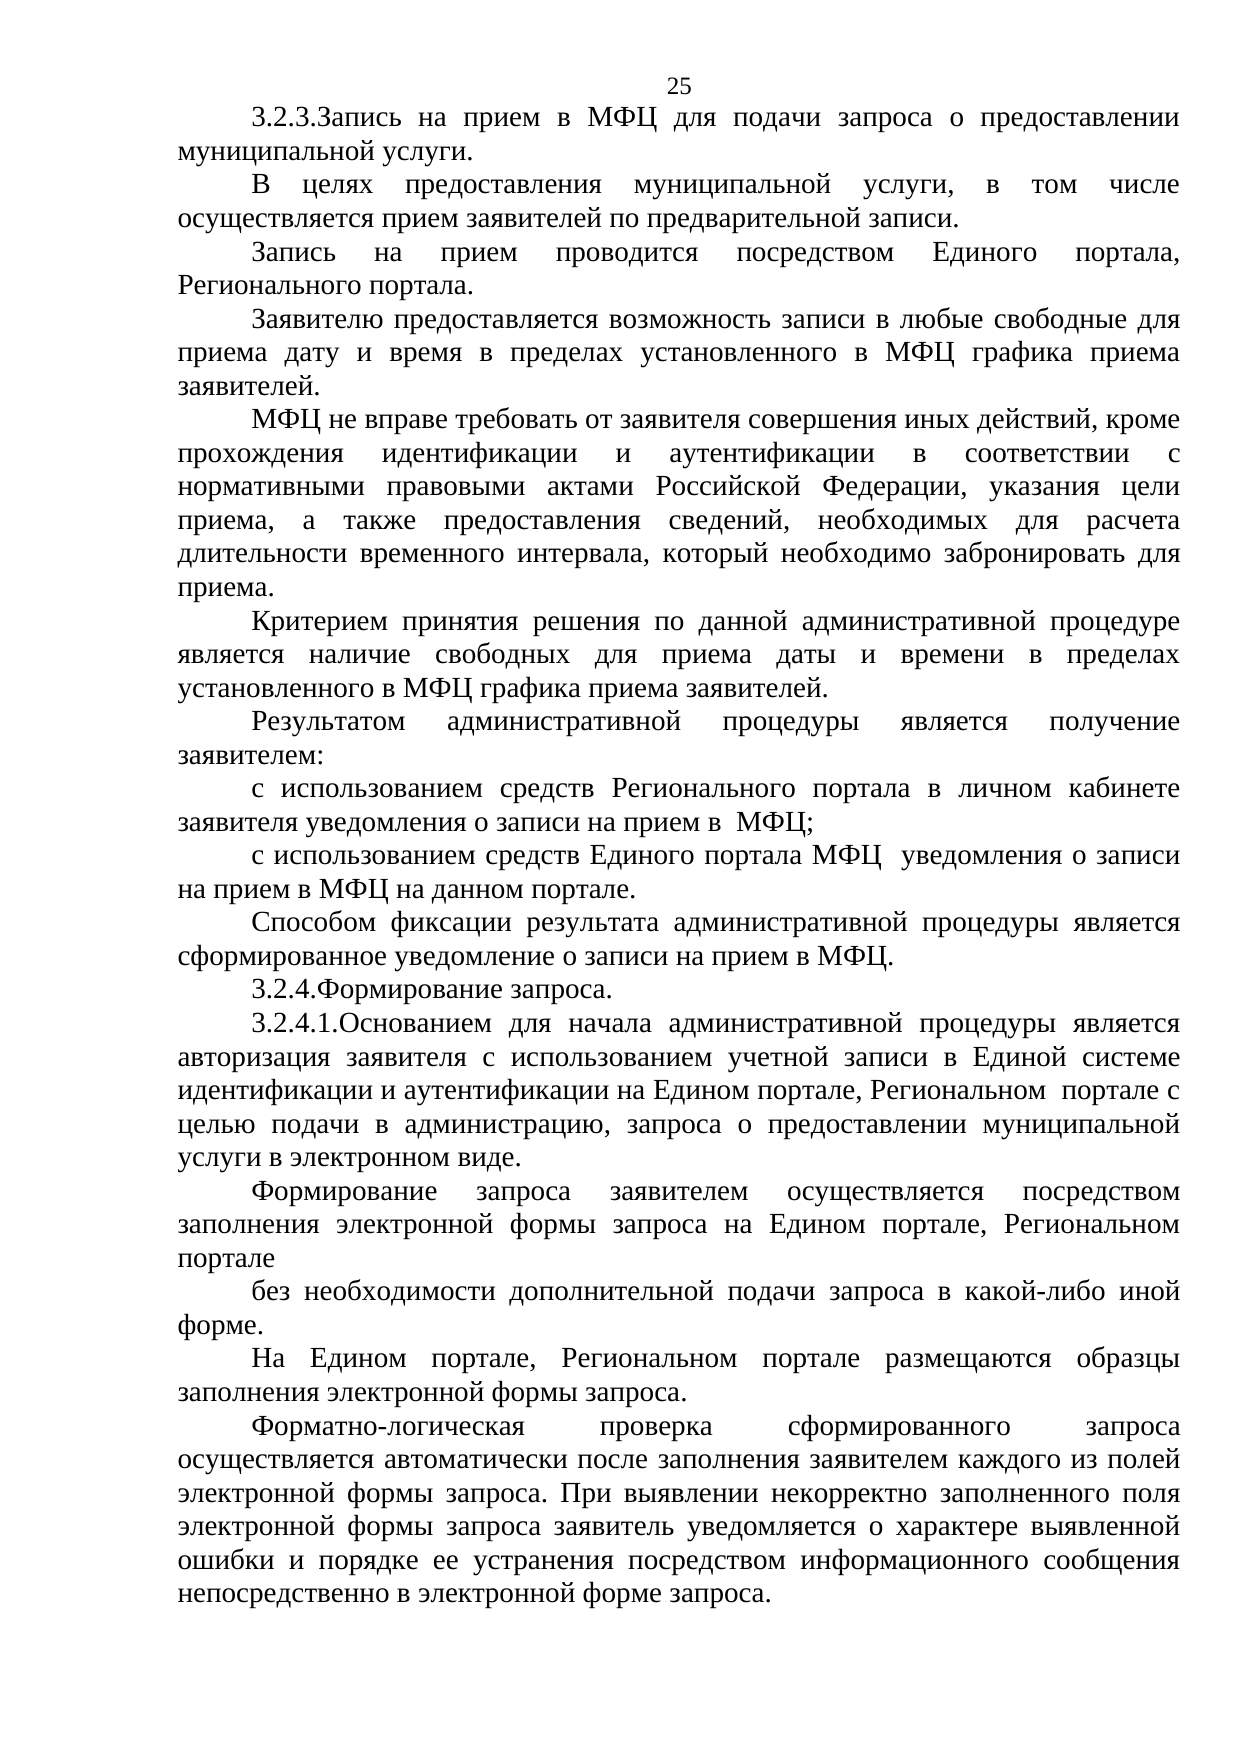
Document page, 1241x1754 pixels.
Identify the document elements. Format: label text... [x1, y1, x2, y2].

text Способом фиксации результата административной процедуры является сформированное уведомление о записи на прием в МФЦ. [177, 904, 1181, 972]
text 3.2.4.1.Основанием для начала административной процедуры является авторизация заявителя с использованием учетной записи в Единой системе идентификации и аутентификации на Едином портале, Региональном портале с целью подачи в администрацию, запроса о предоставлении муниципальной услуги в электронном виде. [177, 1005, 1181, 1173]
text 3.2.3.Запись на прием в МФЦ для подачи запроса о предоставлении муниципальной услуги. [177, 99, 1181, 167]
text с использованием средств Единого портала МФЦ уведомления о записи на прием в МФЦ на данном портале. [177, 837, 1181, 904]
text Критерием принятия решения по данной административной процедуре является наличие свободных для приема даты и времени в пределах установленного в МФЦ графика приема заявителей. [177, 603, 1181, 703]
text Формирование запроса заявителем осуществляется посредством заполнения электронной формы запроса на Едином портале, Региональном портале [177, 1173, 1181, 1273]
text Форматно-логическая проверка сформированного запроса осуществляется автоматически после заполнения заявителем каждого из полей электронной формы запроса. При выявлении некорректно заполненного поля электронной формы запроса заявитель уведомляется о характере выявленной ошибки и порядке ее устранения посредством информационного сообщения непосредственно в электронной форме запроса. [177, 1408, 1181, 1609]
text с использованием средств Регионального портала в личном кабинете заявителя уведомления о записи на прием в МФЦ; [177, 770, 1181, 837]
text без необходимости дополнительной подачи запроса в какой-либо иной форме. [177, 1273, 1181, 1341]
text Заявителю предоставляется возможность записи в любые свободные для приема дату и время в пределах установленного в МФЦ графика приема заявителей. [177, 301, 1181, 401]
text МФЦ не вправе требовать от заявителя совершения иных действий, кроме прохождения идентификации и аутентификации в соответствии с нормативными правовыми актами Российской Федерации, указания цели приема, а также предоставления сведений, необходимых для расчета длительности временного интервала, который необходимо забронировать для приема. [177, 401, 1181, 603]
text На Едином портале, Региональном портале размещаются образцы заполнения электронной формы запроса. [177, 1341, 1181, 1408]
text 3.2.4.Формирование запроса. [177, 972, 1181, 1005]
text Результатом административной процедуры является получение заявителем: [177, 703, 1181, 770]
text В целях предоставления муниципальной услуги, в том числе осуществляется прием заявителей по предварительной записи. [177, 167, 1181, 234]
text Запись на прием проводится посредством Единого портала, Регионального портала. [177, 234, 1181, 301]
